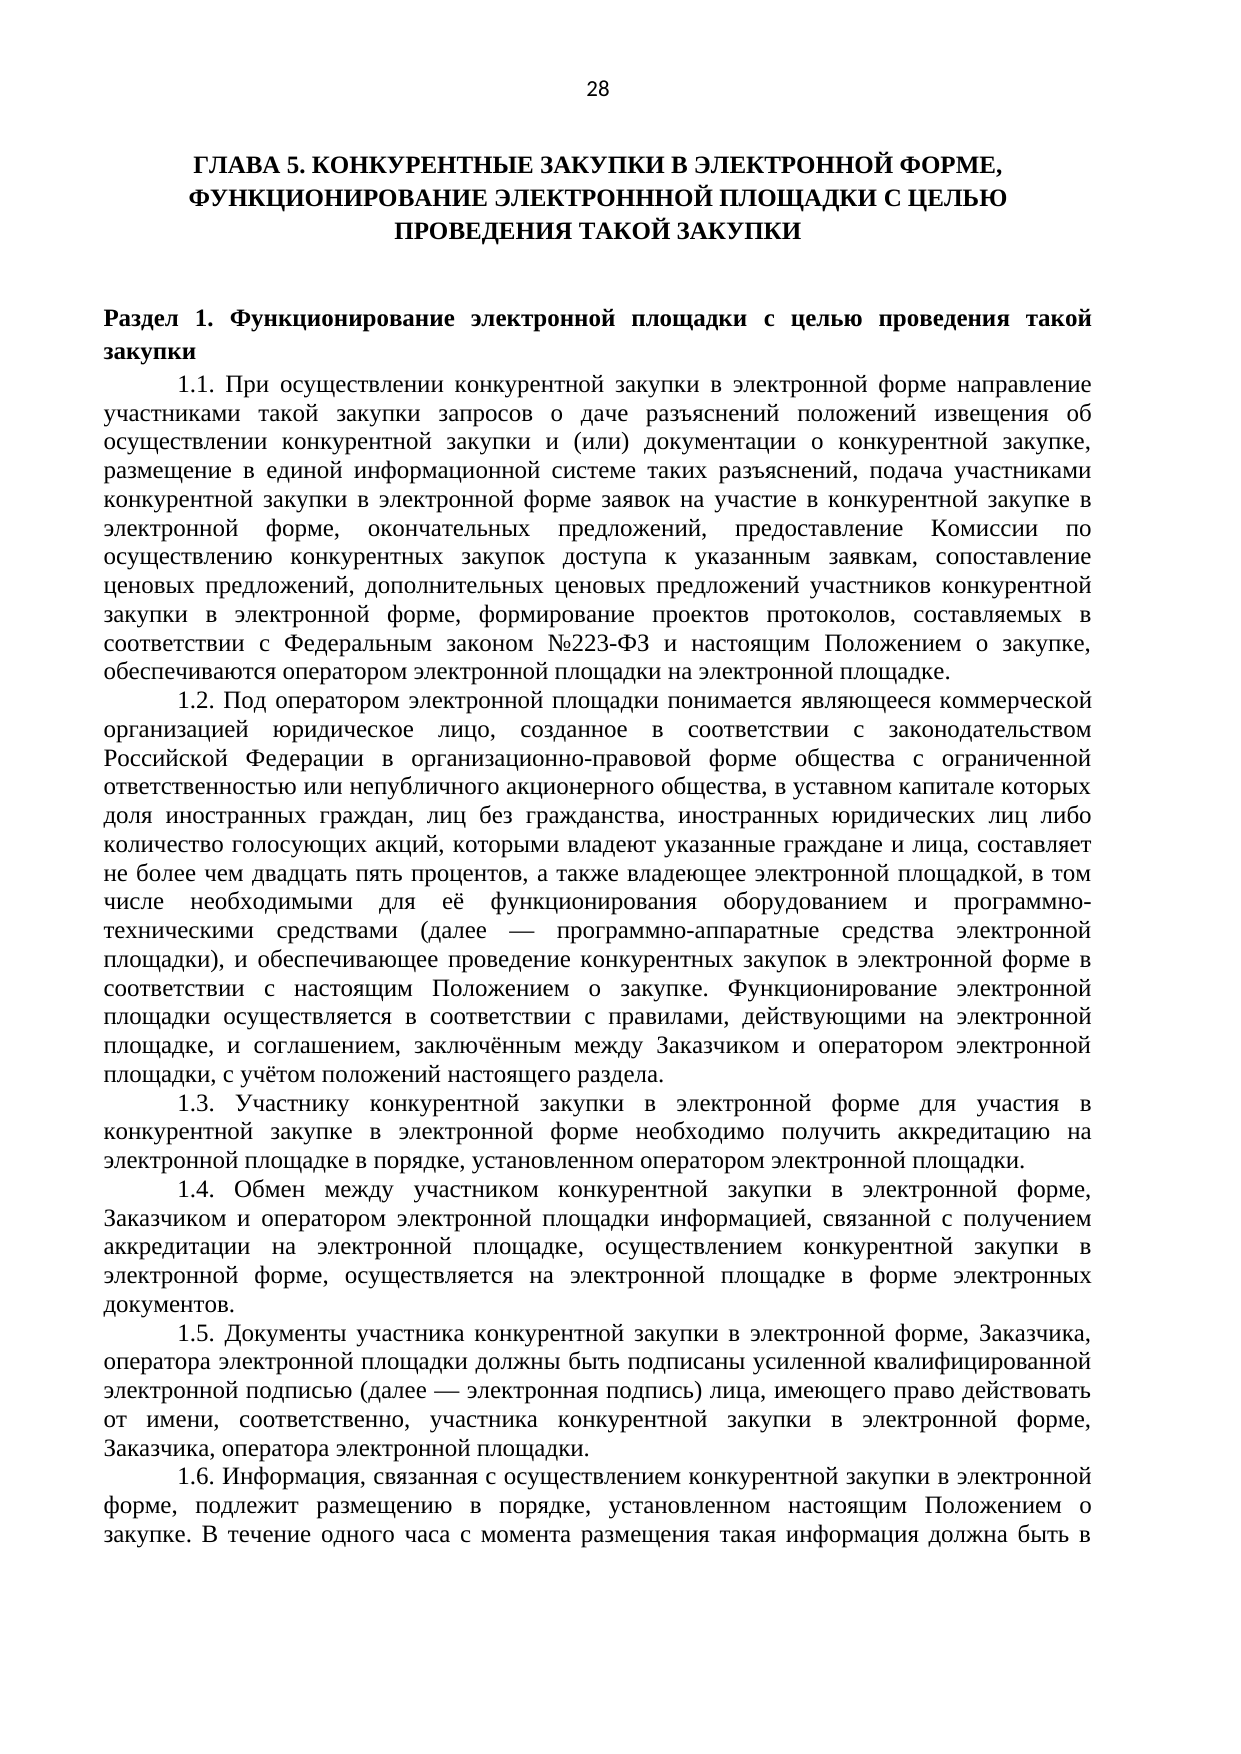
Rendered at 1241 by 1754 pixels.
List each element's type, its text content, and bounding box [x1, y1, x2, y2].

text 1.2. Под оператором электронной площадки понимается являющееся коммерческой организацией юридическое лицо, созданное в соответствии с законодательством Российской Федерации в организационно-правовой форме общества с ограниченной ответственностью или непубличного акционерного общества, в уставном капитале которых доля иностранных граждан, лиц без гражданства, иностранных юридических лиц либо количество голосующих акций, которыми владеют указанные граждане и лица, составляет не более чем двадцать пять процентов, а также владеющее электронной площадкой, в том числе необходимыми для её функционирования оборудованием и программно-техническими средствами (далее — программно-аппаратные средства электронной площадки), и обеспечивающее проведение конкурентных закупок в электронной форме в соответствии с настоящим Положением о закупке. Функционирование электронной площадки осуществляется в соответствии с правилами, действующими на электронной площадке, и соглашением, заключённым между Заказчиком и оператором электронной площадки, с учётом положений настоящего раздела. [103, 685, 1092, 1088]
subtitle Раздел 1. Функционирование электронной площадки с целью проведения такой закупки [103, 303, 1092, 365]
text 1.1. При осуществлении конкурентной закупки в электронной форме направление участниками такой закупки запросов о даче разъяснений положений извещения об осуществлении конкурентной закупки и (или) документации о конкурентной закупке, размещение в единой информационной системе таких разъяснений, подача участниками конкурентной закупки в электронной форме заявок на участие в конкурентной закупке в электронной форме, окончательных предложений, предоставление Комиссии по осуществлению конкурентных закупок доступа к указанным заявкам, сопоставление ценовых предложений, дополнительных ценовых предложений участников конкурентной закупки в электронной форме, формирование проектов протоколов, составляемых в соответствии с Федеральным законом №223-ФЗ и настоящим Положением о закупке, обеспечиваются оператором электронной площадки на электронной площадке. [103, 369, 1092, 685]
text 1.4. Обмен между участником конкурентной закупки в электронной форме, Заказчиком и оператором электронной площадки информацией, связанной с получением аккредитации на электронной площадке, осуществлением конкурентной закупки в электронной форме, осуществляется на электронной площадке в форме электронных документов. [103, 1174, 1092, 1318]
text 1.3. Участнику конкурентной закупки в электронной форме для участия в конкурентной закупке в электронной форме необходимо получить аккредитацию на электронной площадке в порядке, установленном оператором электронной площадки. [103, 1088, 1092, 1174]
text 1.5. Документы участника конкурентной закупки в электронной форме, Заказчика, оператора электронной площадки должны быть подписаны усиленной квалифицированной электронной подписью (далее — электронная подпись) лица, имеющего право действовать от имени, соответственно, участника конкурентной закупки в электронной форме, Заказчика, оператора электронной площадки. [103, 1318, 1092, 1461]
subtitle ГЛАВА 5. КОНКУРЕНТНЫЕ ЗАКУПКИ В ЭЛЕКТРОННОЙ ФОРМЕ, ФУНКЦИОНИРОВАНИЕ ЭЛЕКТРОНННОЙ ПЛОЩАДКИ С ЦЕЛЬЮ ПРОВЕДЕНИЯ ТАКОЙ ЗАКУПКИ [103, 150, 1092, 245]
